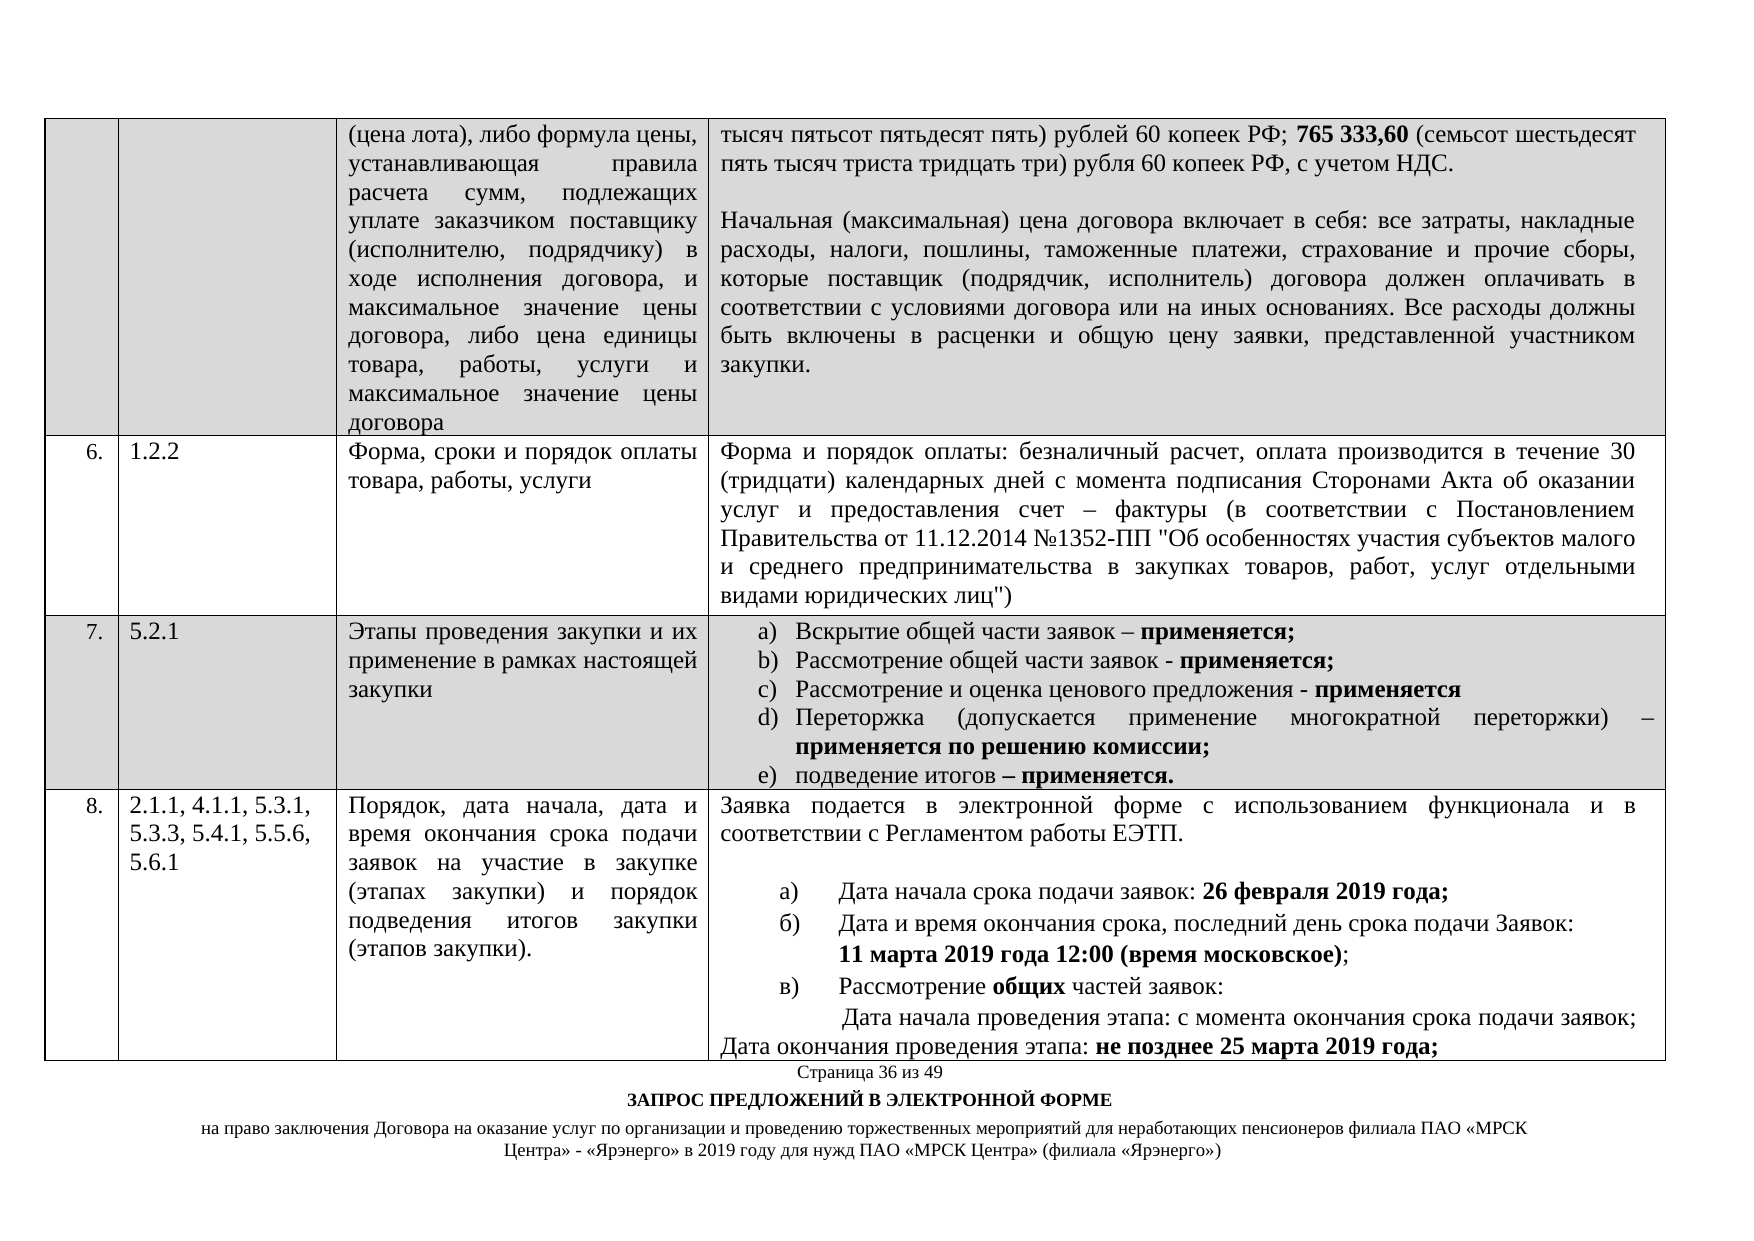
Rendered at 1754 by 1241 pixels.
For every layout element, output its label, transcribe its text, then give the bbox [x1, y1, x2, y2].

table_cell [337, 790, 708, 1060]
table_cell Этапы проведения закупки и их применение в рамках настоящей закупки [337, 616, 708, 789]
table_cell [119, 790, 336, 1060]
table_cell [46, 616, 118, 789]
table_cell Форма, сроки и порядок оплаты товара, работы, услуги [337, 436, 708, 615]
table_cell Вскрытие общей части заявок – применяется; Рассмотрение общей части заявок - применяется; Рассмотрение и оценка ценового предложения - применяется Переторжка (допускается применение многократной переторжки) – применяется по решению комиссии; подведение итогов – применяется. [709, 616, 1665, 789]
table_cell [709, 790, 1665, 1060]
table_cell [46, 790, 118, 1060]
table_cell 1.2.2 [119, 436, 336, 615]
table_cell [46, 119, 118, 435]
table_cell 5.2.1 [119, 616, 336, 789]
table_cell [46, 436, 118, 615]
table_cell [709, 119, 1665, 435]
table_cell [337, 119, 708, 435]
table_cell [119, 119, 336, 435]
table_cell Форма и порядок оплаты: безналичный расчет, оплата производится в течение 30 (тридцати) календарных дней с момента подписания Сторонами Акта об оказании услуг и предоставления счет – фактуры (в соответствии с Постановлением Правительства от 11.12.2014 №1352-ПП "Об особенностях участия субъектов малого и среднего предпринимательства в закупках товаров, работ, услуг отдельными видами юридических лиц") [709, 436, 1665, 615]
